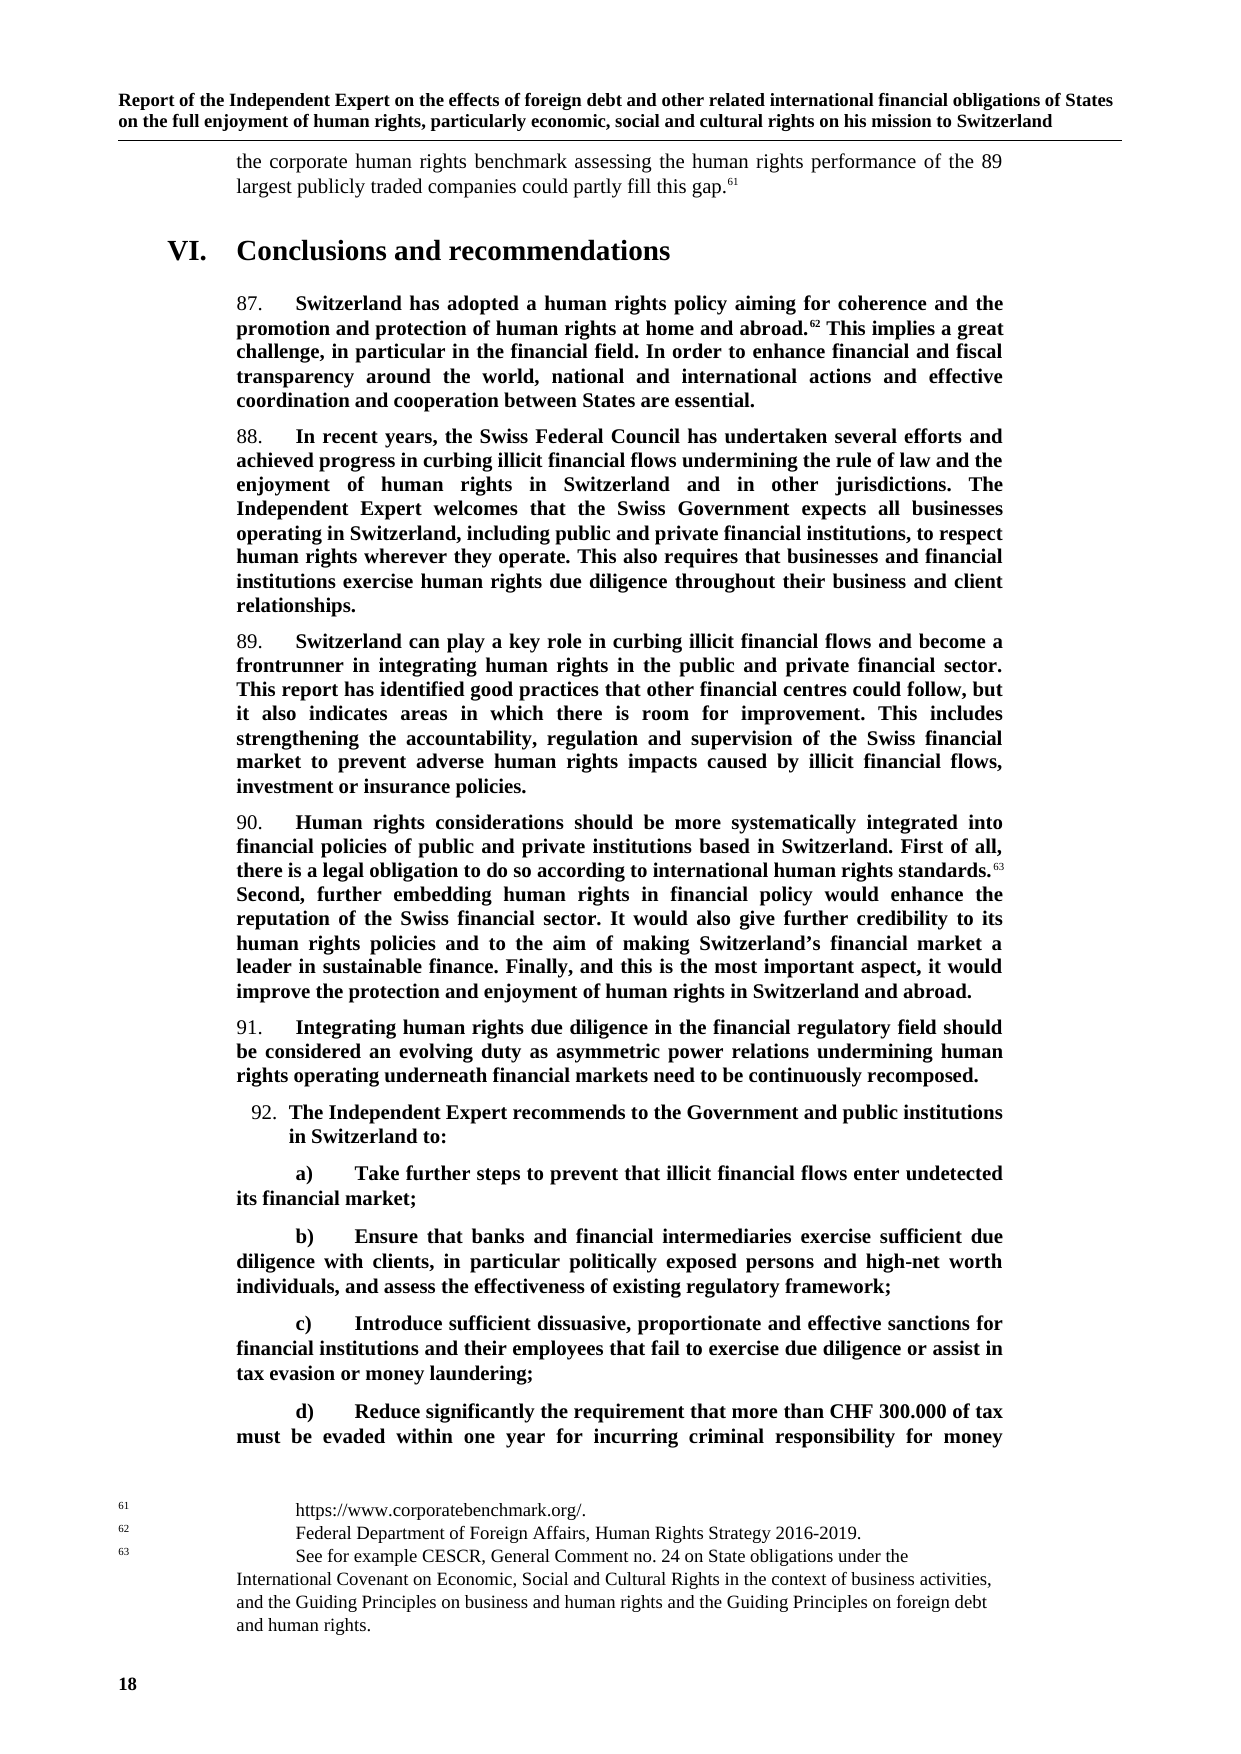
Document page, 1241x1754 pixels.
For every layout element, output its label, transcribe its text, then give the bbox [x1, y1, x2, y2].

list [236, 148, 1004, 198]
list Integrating human rights due diligence in the financial regulatory field should be considered an evolving duty as asymmetric power relations undermining human rights operating underneath financial markets need to be continuously recomposed. [236, 1015, 1004, 1087]
list Introduce sufficient dissuasive, proportionate and effective sanctions for financial institutions and their employees that fail to exercise due diligence or assist in tax evasion or money laundering; [236, 1310, 1004, 1385]
list The Independent Expert recommends to the Government and public institutions in Switzerland to: [251, 1100, 1004, 1148]
list In recent years, the Swiss Federal Council has undertaken several efforts and achieved progress in curbing illicit financial flows undermining the rule of law and the enjoyment of human rights in Switzerland and in other jurisdictions. The Independent Expert welcomes that the Swiss Government expects all businesses operating in Switzerland, including public and private financial institutions, to respect human rights wherever they operate. This also requires that businesses and financial institutions exercise human rights due diligence throughout their business and client relationships. [236, 424, 1004, 617]
text VI. Conclusions and recommendations [118, 235, 1004, 266]
list Ensure that banks and financial intermediaries exercise sufficient due diligence with clients, in particular politically exposed persons and high-net worth individuals, and assess the effectiveness of existing regulatory framework; [236, 1223, 1004, 1298]
list Human rights considerations should be more systematically integrated into financial policies of public and private institutions based in Switzerland. First of all, there is a legal obligation to do so according to international human rights standards. Second, further embedding human rights in financial policy would enhance the reputation of the Swiss financial sector. It would also give further credibility to its human rights policies and to the aim of making Switzerland’s financial market a leader in sustainable finance. Finally, and this is the most important aspect, it would improve the protection and enjoyment of human rights in Switzerland and abroad. [236, 810, 1004, 1003]
list Switzerland can play a key role in curbing illicit financial flows and become a frontrunner in integrating human rights in the public and private financial sector. This report has identified good practices that other financial centres could follow, but it also indicates areas in which there is room for improvement. This includes strengthening the accountability, regulation and supervision of the Swiss financial market to prevent adverse human rights impacts caused by illicit financial flows, investment or insurance policies. [236, 629, 1004, 798]
list Switzerland has adopted a human rights policy aiming for coherence and the promotion and protection of human rights at home and abroad. This implies a great challenge, in particular in the financial field. In order to enhance financial and fiscal transparency around the world, national and international actions and effective coordination and cooperation between States are essential. [236, 291, 1004, 412]
list Take further steps to prevent that illicit financial flows enter undetected its financial market; [236, 1160, 1004, 1210]
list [236, 1398, 1004, 1448]
